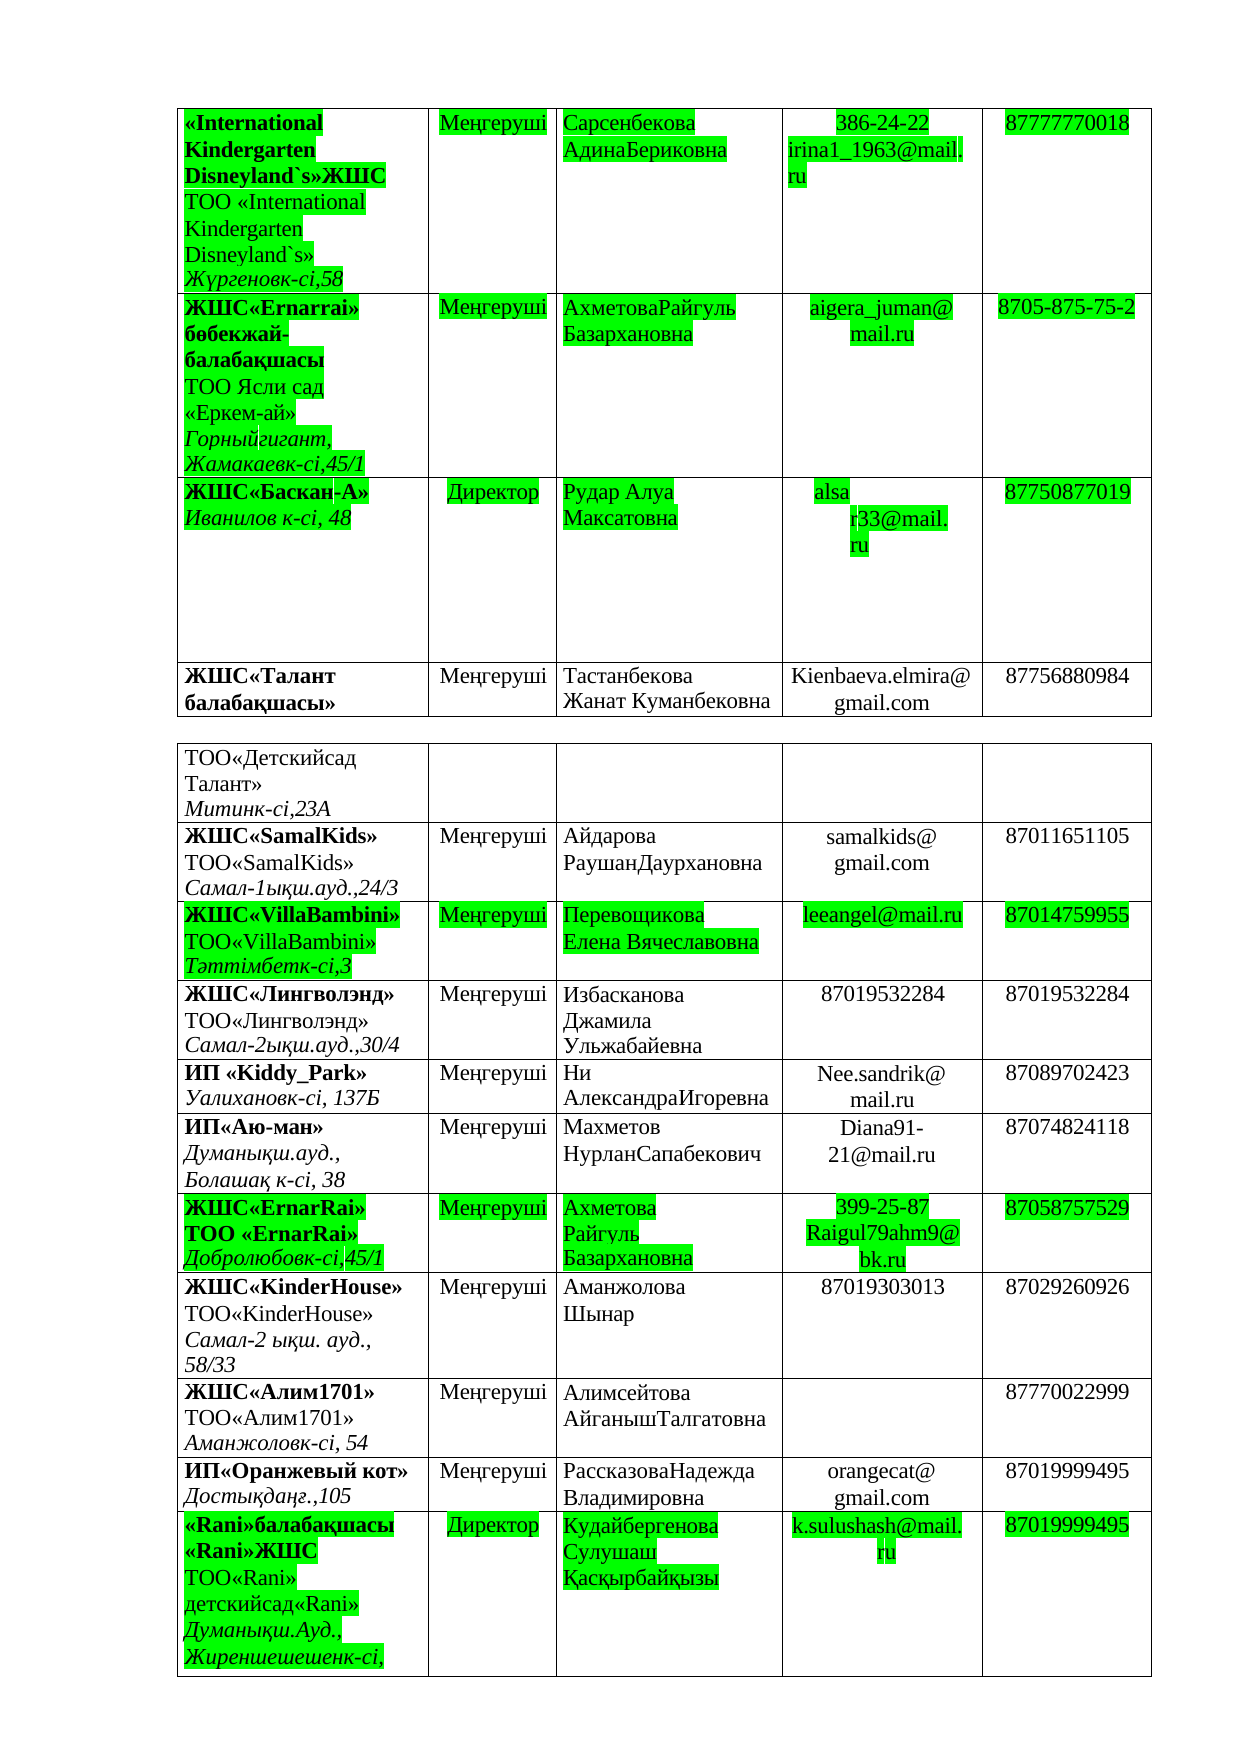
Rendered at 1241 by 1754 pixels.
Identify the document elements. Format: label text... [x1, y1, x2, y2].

table_cell ЖШС«VillaBambini» ТОО«VillaBambini» Тәттімбетк-сі,3 [178, 902, 428, 980]
table_cell ЖШС«KinderHouse» ТОО«KinderHouse» Самал-2 ықш. ауд., 58/33 [178, 1273, 428, 1378]
table_cell 399-25-87 Raigul79ahm9@ bk.ru [906, 1194, 982, 1272]
table_cell alsar33@mail.ru [783, 478, 982, 662]
table_cell 386-24-22 irina1_1963@mail. ru [783, 109, 982, 293]
table_cell Ахметова Райгуль Базархановна [557, 1194, 782, 1272]
table_cell РассказоваНадежда Владимировна [557, 1458, 782, 1511]
table_cell Ни АлександраИгоревна [557, 1060, 782, 1113]
table_cell Меңгеруші [429, 1458, 556, 1511]
table_cell Меңгеруші [429, 1060, 556, 1113]
table_cell 87074824118 [983, 1114, 1151, 1192]
table_cell ЖШС«Талант балабақшасы» [178, 663, 428, 716]
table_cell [557, 1512, 782, 1676]
table_cell 87029260926 [983, 1273, 1151, 1378]
table_cell Сарсенбекова АдинаБериковна [557, 109, 782, 293]
table_header [557, 744, 782, 822]
table_cell ЖШС«SamalKids» ТОО«SamalKids» Самал-1ықш.ауд.,24/3 [178, 823, 428, 901]
table_cell Избасканова Джамила Ульжабайевна [557, 981, 782, 1059]
table_cell «International Kindergarten Disneyland`s»ЖШС ТОО «International Kindergarten Disneyland`s» Жүргеновк-сі,58 [178, 109, 428, 293]
table_cell Меңгеруші [429, 823, 556, 901]
table_cell aigera_juman@ mail.ru [783, 294, 982, 477]
table_cell Рудар Алуа Максатовна [557, 478, 782, 662]
table_cell ИП «Kiddy_Park» Уалихановк-сі, 137Б [178, 1060, 428, 1113]
table_cell Меңгеруші [429, 109, 556, 293]
table_cell ИП«Аю-ман» Думанықш.ауд., Болашақ к-сі, 38 [178, 1114, 428, 1192]
table_cell 87777770018 [983, 109, 1151, 293]
table_cell Директор [429, 478, 556, 662]
table_cell Директор [429, 1512, 556, 1676]
table_cell 87014759955 [983, 902, 1151, 980]
table_cell 399-25-87 Raigul79ahm9@ bk.ru [783, 1194, 859, 1272]
table_cell 87019532284 [983, 981, 1151, 1059]
table_header [783, 744, 982, 822]
table_cell Kienbaeva.elmira@ gmail.com [783, 663, 982, 716]
table_cell Перевощикова Елена Вячеславовна [557, 902, 782, 980]
table_cell samalkids@ gmail.com [783, 823, 982, 901]
table_cell Меңгеруші [429, 981, 556, 1059]
table_cell «Rani»балабақшасы «Rani»ЖШС ТOO«Rani» детскийсад«Rani» Думанықш.Ауд., Жиреншешешенк-сі, 75А [178, 1512, 428, 1676]
table_cell ЖШС«Лингволэнд» ТОО«Лингволэнд» Самал-2ықш.ауд.,30/4 [178, 981, 428, 1059]
table_cell 87019303013 [783, 1273, 982, 1378]
table_cell [783, 1379, 982, 1457]
table_cell 87058757529 [983, 1194, 1151, 1272]
table_cell ЖШС«Баскан-А» Иванилов к-сі, 48 [178, 478, 428, 662]
table_cell 87019532284 [783, 981, 982, 1059]
table_cell ЖШС«Ernarrai» бөбекжай- балабақшасы ТОО Ясли сад «Еркем-ай» Горныйгигант, Жамакаевк-сі,45/1 [178, 294, 428, 477]
table_cell 87750877019 [983, 478, 1151, 662]
table_cell Меңгеруші [429, 902, 556, 980]
table_cell Меңгеруші [429, 1379, 556, 1457]
table_cell 87019999495 [983, 1512, 1151, 1676]
table_cell Алимсейтова АйганышТалгатовна [557, 1379, 782, 1457]
table_cell ИП«Оранжевый кот» Достықдаңғ.,105 [178, 1458, 428, 1511]
table_cell orangecat@ gmail.com [783, 1458, 982, 1511]
table_cell Айдарова РаушанДаурхановна [557, 823, 782, 901]
table_cell 87011651105 [983, 823, 1151, 901]
table_header [983, 744, 1151, 822]
table_cell 8705-875-75-2 [983, 294, 1151, 477]
table_cell АхметоваРайгуль Базархановна [557, 294, 782, 477]
table_cell leeangel@mail.ru [783, 902, 982, 980]
table_cell k.sulushash@mail.ru [783, 1512, 982, 1676]
table_cell ЖШС«Алим1701» ТОО«Алим1701» Аманжоловк-сі, 54 [178, 1379, 428, 1457]
table_cell 87019999495 [983, 1458, 1151, 1511]
table_cell Аманжолова Шынар [557, 1273, 782, 1378]
table_cell Меңгеруші [429, 1194, 556, 1272]
table_cell Меңгеруші [429, 1273, 556, 1378]
table_cell Меңгеруші [429, 1114, 556, 1192]
table_cell Тастанбекова Жанат Куманбековна [557, 663, 782, 716]
table_cell 87756880984 [983, 663, 1151, 716]
table_cell Меңгеруші [429, 663, 556, 716]
table_cell Махметов НурланСапабекович [557, 1114, 782, 1192]
table_cell Меңгеруші [429, 294, 556, 477]
table_header [429, 744, 556, 822]
table_cell Nee.sandrik@ mail.ru [783, 1060, 982, 1113]
table_cell ЖШС«ErnarRai» ТОО «ErnarRai» Добролюбовк-сі,45/1 [178, 1194, 428, 1272]
table_cell 87770022999 [983, 1379, 1151, 1457]
table_cell Diana91- 21@mail.ru [783, 1114, 982, 1192]
table_header ТОО«Детскийсад Талант» Митинк-сі,23А [178, 744, 428, 822]
table_cell 87089702423 [983, 1060, 1151, 1113]
